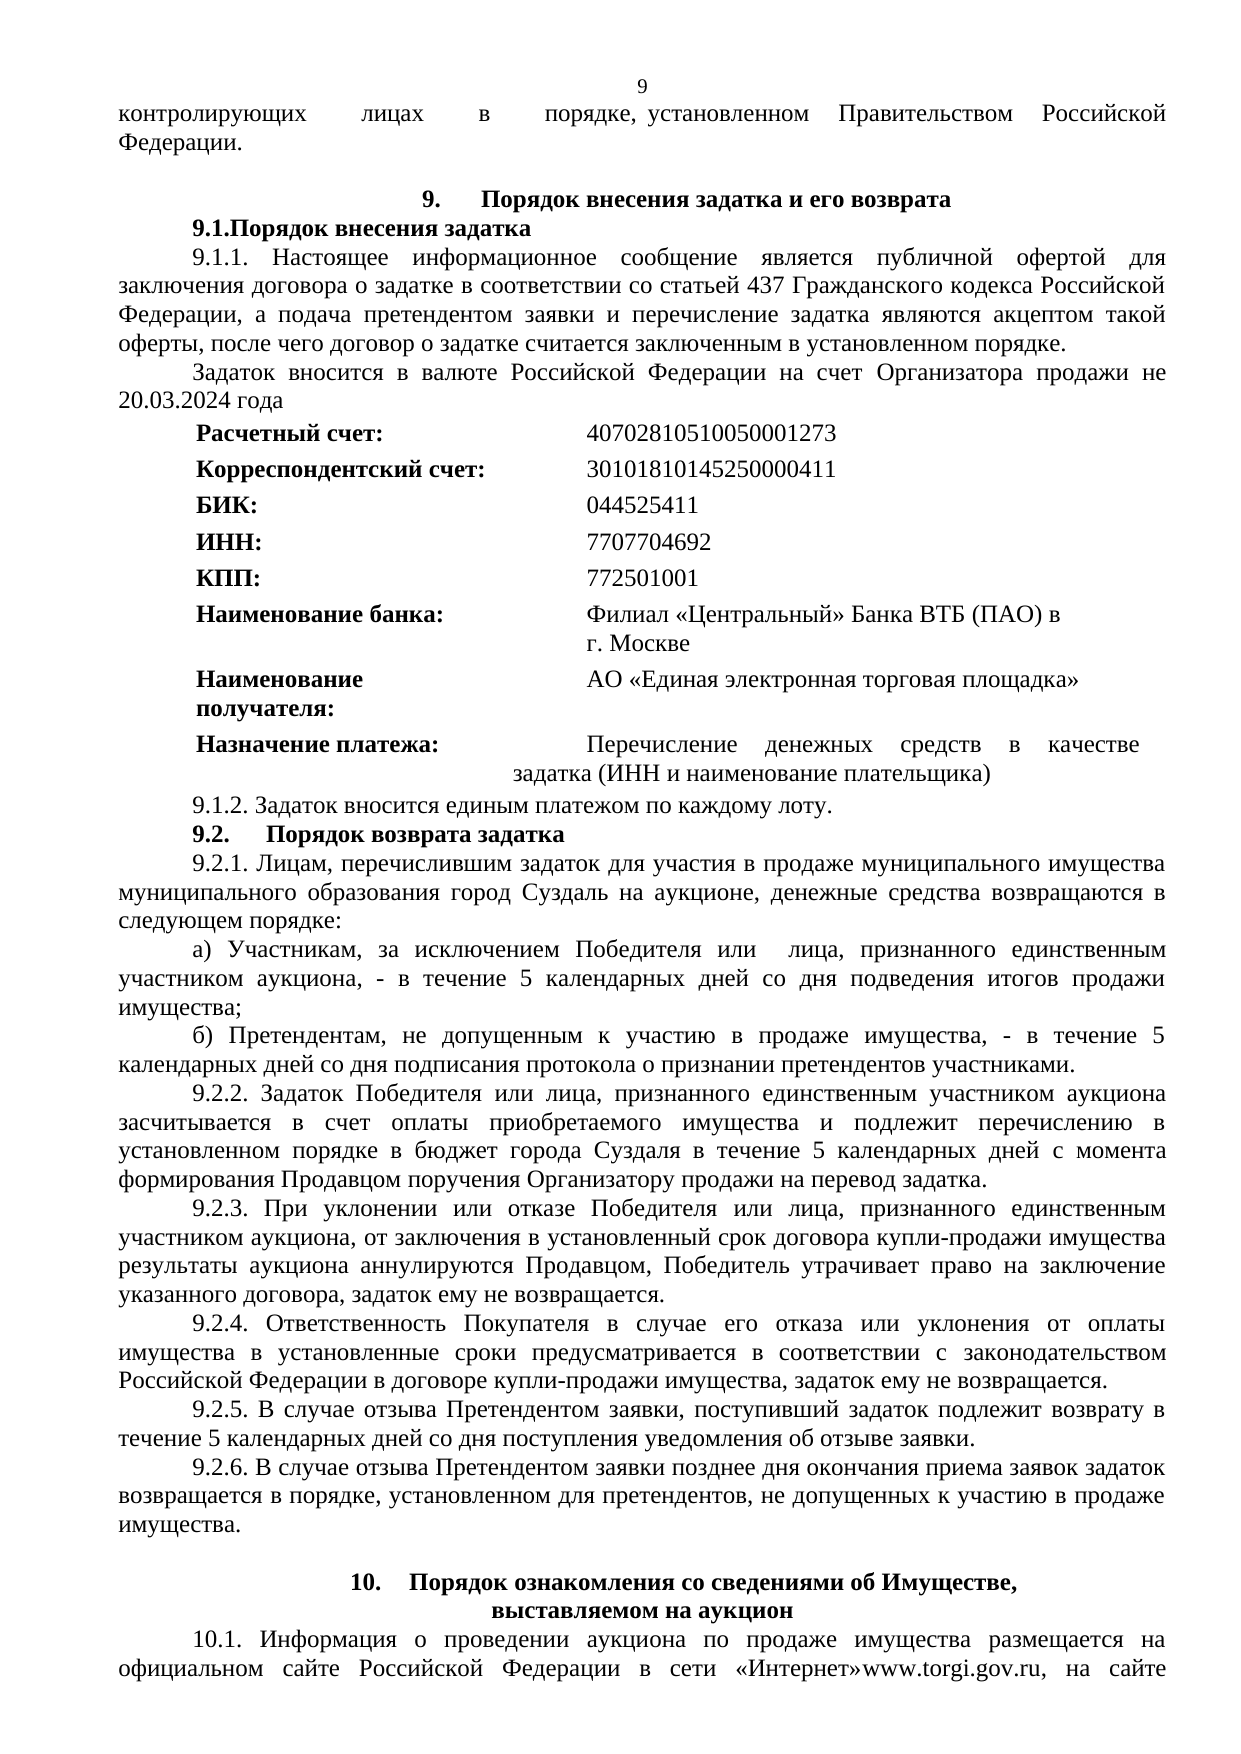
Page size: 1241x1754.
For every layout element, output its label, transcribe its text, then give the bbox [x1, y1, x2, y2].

table_cell Перечисление денежных средств в качестве задатка (ИНН и наименование плательщика) [509, 725, 1144, 790]
text 9.2.5. В случае отзыва Претендентом заявки, поступивший задаток подлежит возврату в течение 5 календарных дней со дня поступления уведомления об отзыве заявки. [118, 1394, 1167, 1452]
table_cell Филиал «Центральный» Банка ВТБ (ПАО) в г. Москве [509, 595, 1144, 660]
table_cell 044525411 [509, 487, 1144, 523]
list Порядок ознакомления со сведениями об Имуществе, выставляемом на аукцион [118, 1567, 1167, 1624]
list Порядок внесения задатка и его возврата [118, 184, 1167, 213]
text 9.2.4. Ответственность Покупателя в случае его отказа или уклонения от оплаты имущества в установленные сроки предусматривается в соответствии с законодательством Российской Федерации в договоре купли-продажи имущества, задаток ему не возвращается. [118, 1308, 1167, 1394]
table_cell Наименование банка: [118, 595, 509, 660]
table_cell Назначение платежа: [118, 725, 509, 790]
table_cell КПП: [118, 559, 509, 595]
table_cell 772501001 [509, 559, 1144, 595]
text б) Претендентам, не допущенным к участию в продаже имущества, - в течение 5 календарных дней со дня подписания протокола о признании претендентов участниками. [118, 1020, 1167, 1078]
text 9.2.6. В случае отзыва Претендентом заявки позднее дня окончания приема заявок задаток возвращается в порядке, установленном для претендентов, не допущенных к участию в продаже имущества. [118, 1452, 1167, 1538]
text 9.2.3. При уклонении или отказе Победителя или лица, признанного единственным участником аукциона, от заключения в установленный срок договора купли-продажи имущества результаты аукциона аннулируются Продавцом, Победитель утрачивает право на заключение указанного договора, задаток ему не возвращается. [118, 1193, 1167, 1308]
list Порядок возврата задатка [118, 819, 1167, 848]
table_header Расчетный счет: [118, 414, 509, 450]
text 9.1.Порядок внесения задатка [118, 213, 1167, 242]
table_cell Наименование получателя: [118, 660, 509, 725]
table_cell 7707704692 [509, 523, 1144, 559]
text 9.2.2. Задаток Победителя или лица, признанного единственным участником аукциона засчитывается в счет оплаты приобретаемого имущества и подлежит перечислению в установленном порядке в бюджет города Суздаля в течение 5 календарных дней с момента формирования Продавцом поручения Организатору продажи на перевод задатка. [118, 1078, 1167, 1193]
table_header 40702810510050001273 [509, 414, 1144, 450]
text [118, 98, 1167, 155]
table_cell АО «Единая электронная торговая площадка» [509, 660, 1144, 725]
table_cell ИНН: [118, 523, 509, 559]
text а) Участникам, за исключением Победителя или лица, признанного единственным участником аукциона, - в течение 5 календарных дней со дня подведения итогов продажи имущества; [118, 934, 1167, 1020]
text 9.1.1. Настоящее информационное сообщение является публичной офертой для заключения договора о задатке в соответствии со статьей 437 Гражданского кодекса Российской Федерации, а подача претендентом заявки и перечисление задатка являются акцептом такой оферты, после чего договор о задатке считается заключенным в установленном порядке. [118, 242, 1167, 357]
text Задаток вносится в валюте Российской Федерации на счет Организатора продажи не 20.03.2024 года [118, 357, 1167, 414]
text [118, 1624, 1167, 1682]
table_cell БИК: [118, 487, 509, 523]
text 9.1.2. Задаток вносится единым платежом по каждому лоту. [118, 790, 1167, 819]
text 9.2.1. Лицам, перечислившим задаток для участия в продаже муниципального имущества муниципального образования город Суздаль на аукционе, денежные средства возвращаются в следующем порядке: [118, 848, 1167, 934]
table_cell 30101810145250000411 [509, 450, 1144, 487]
table_cell Корреспондентский счет: [118, 450, 509, 487]
